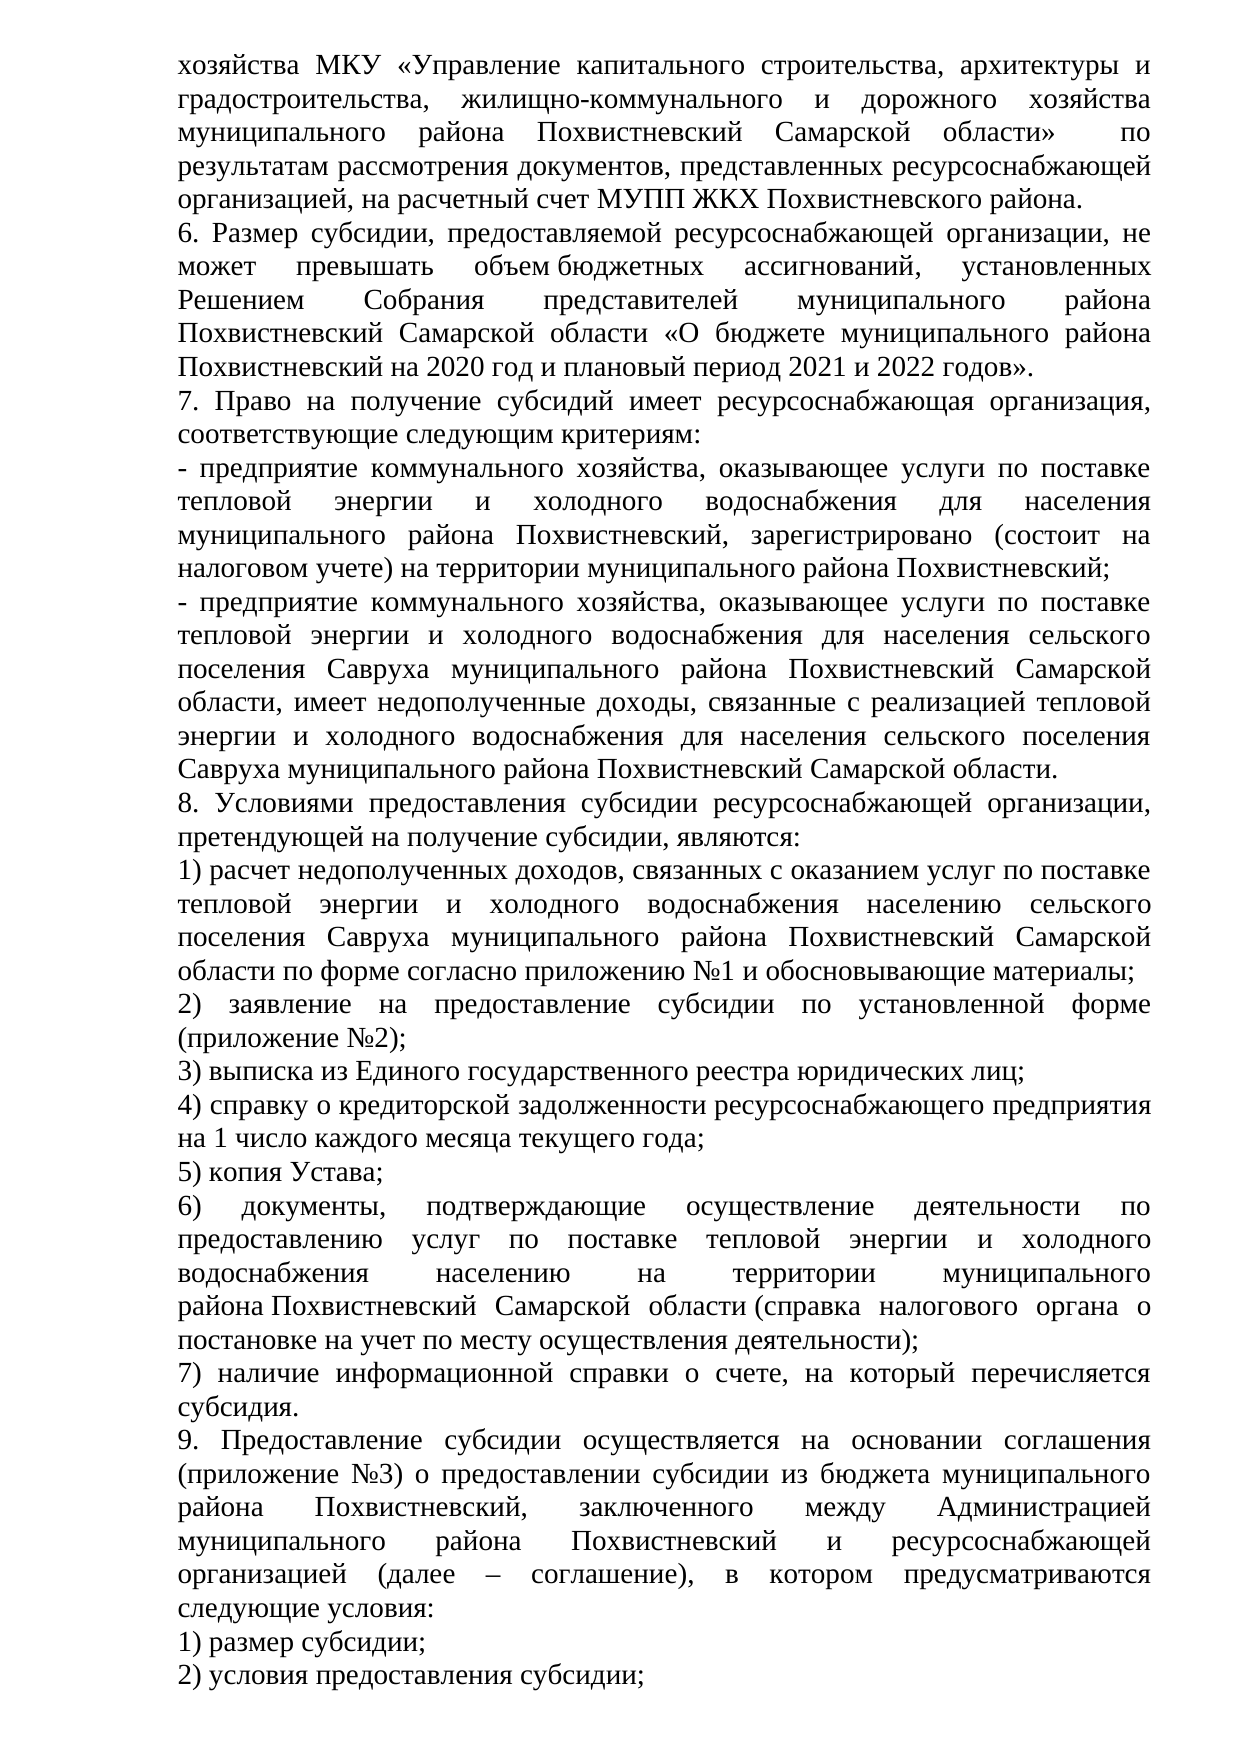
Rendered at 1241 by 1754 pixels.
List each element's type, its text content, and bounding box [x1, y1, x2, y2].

text 7. Право на получение субсидий имеет ресурсоснабжающая организация, соответствующие следующим критериям: [177, 383, 1152, 450]
text 2) условия предоставления субсидии; [177, 1657, 1152, 1691]
text 6. Размер субсидии, предоставляемой ресурсоснабжающей организации, не может превышать объем бюджетных ассигнований, установленных Решением Собрания представителей муниципального района Похвистневский Самарской области «О бюджете муниципального района Похвистневский на 2020 год и плановый период 2021 и 2022 годов». [177, 215, 1152, 383]
text 9. Предоставление субсидии осуществляется на основании соглашения (приложение №3) о предоставлении субсидии из бюджета муниципального района Похвистневский, заключенного между Администрацией муниципального района Похвистневский и ресурсоснабжающей организацией (далее – соглашение), в котором предусматриваются следующие условия: [177, 1422, 1152, 1624]
text 5) копия Устава; [177, 1154, 1152, 1188]
text 7) наличие информационной справки о счете, на который перечисляется субсидия. [177, 1355, 1152, 1422]
text - предприятие коммунального хозяйства, оказывающее услуги по поставке тепловой энергии и холодного водоснабжения для населения муниципального района Похвистневский, зарегистрировано (состоит на налоговом учете) на территории муниципального района Похвистневский; [177, 450, 1152, 584]
text 3) выписка из Единого государственного реестра юридических лиц; [177, 1053, 1152, 1087]
text 1) расчет недополученных доходов, связанных с оказанием услуг по поставке тепловой энергии и холодного водоснабжения населению сельского поселения Савруха муниципального района Похвистневский Самарской области по форме согласно приложению №1 и обосновывающие материалы; [177, 852, 1152, 986]
text 8. Условиями предоставления субсидии ресурсоснабжающей организации, претендующей на получение субсидии, являются: [177, 785, 1152, 852]
text 4) справку о кредиторской задолженности ресурсоснабжающего предприятия на 1 число каждого месяца текущего года; [177, 1087, 1152, 1154]
text 6) документы, подтверждающие осуществление деятельности по предоставлению услуг по поставке тепловой энергии и холодного водоснабжения населению на территории муниципального района Похвистневский Самарской области (справка налогового органа о постановке на учет по месту осуществления деятельности); [177, 1188, 1152, 1355]
text 2) заявление на предоставление субсидии по установленной форме (приложение №2); [177, 986, 1152, 1053]
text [177, 47, 1152, 215]
text 1) размер субсидии; [177, 1624, 1152, 1657]
text - предприятие коммунального хозяйства, оказывающее услуги по поставке тепловой энергии и холодного водоснабжения для населения сельского поселения Савруха муниципального района Похвистневский Самарской области, имеет недополученные доходы, связанные с реализацией тепловой энергии и холодного водоснабжения для населения сельского поселения Савруха муниципального района Похвистневский Самарской области. [177, 584, 1152, 785]
